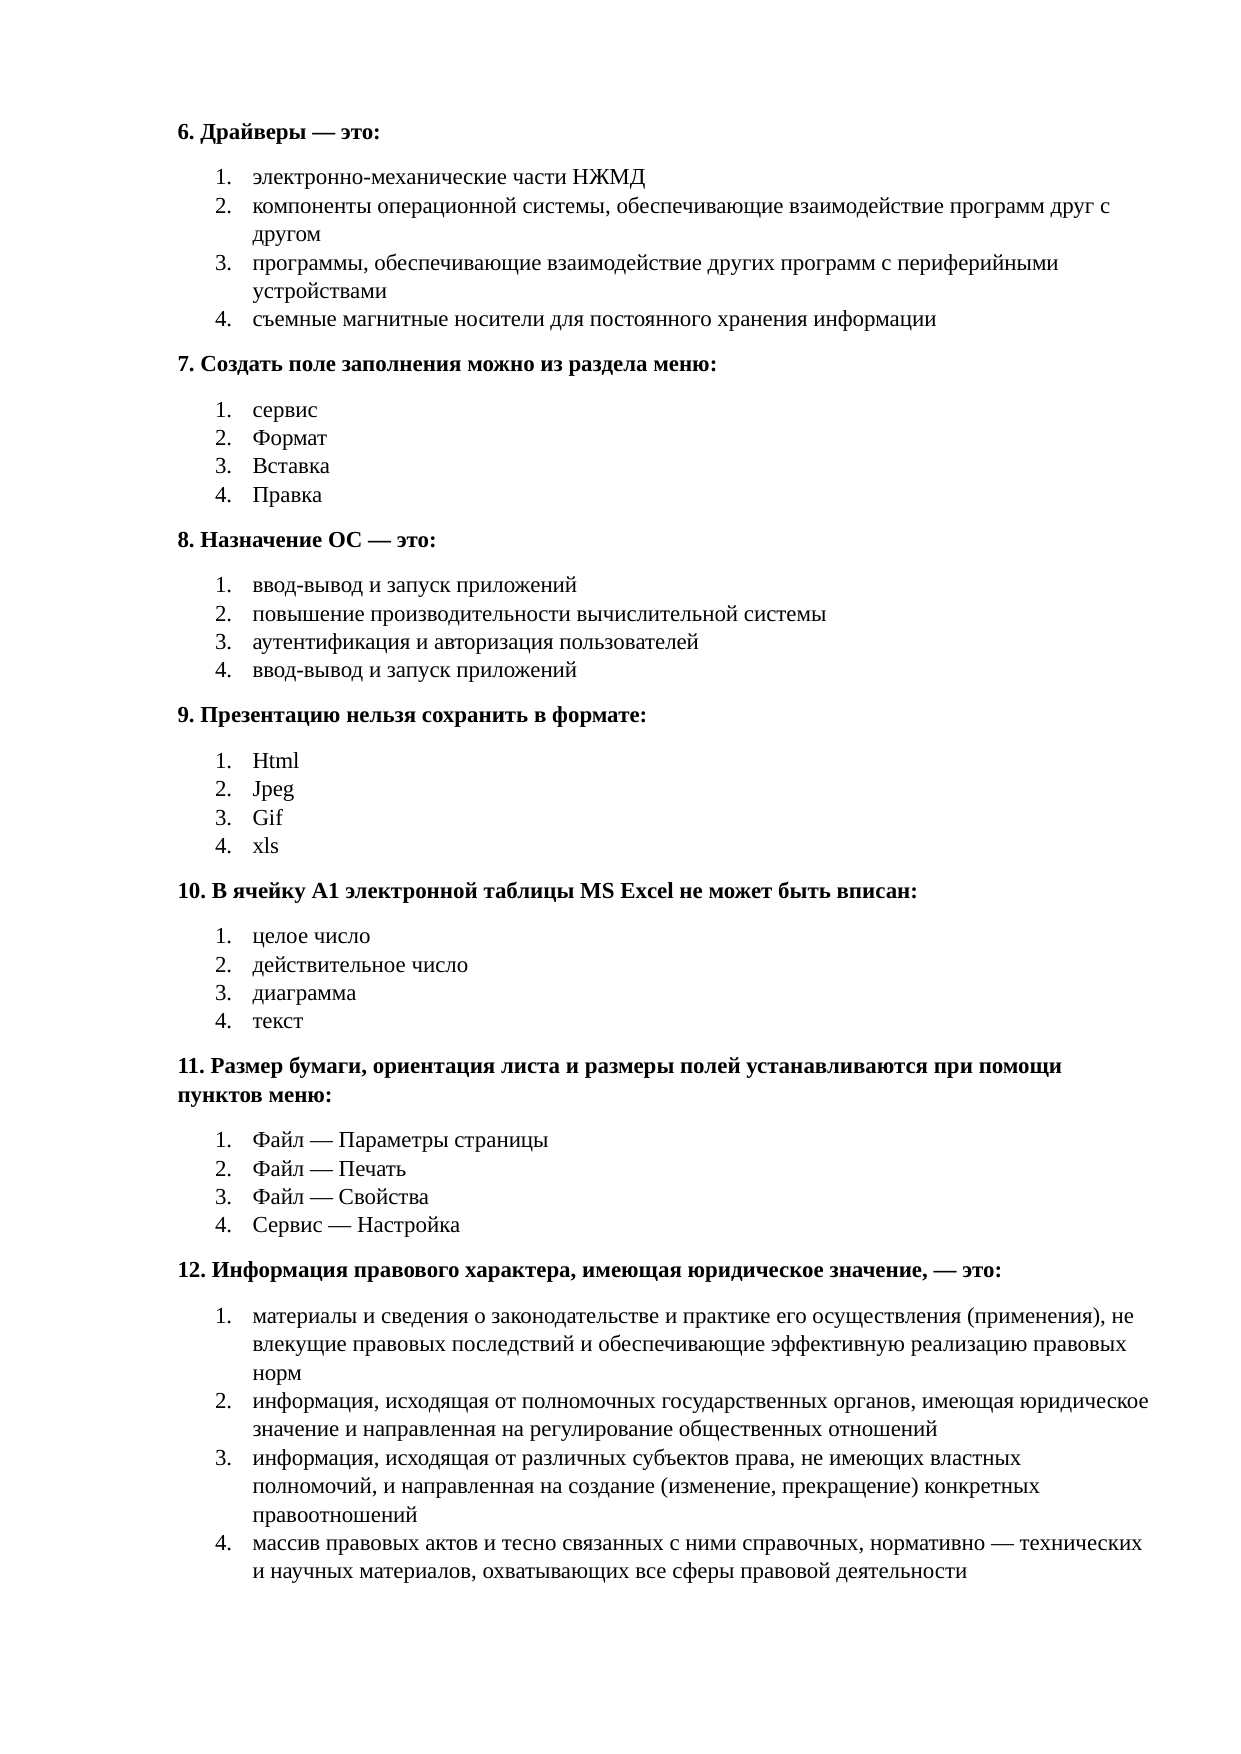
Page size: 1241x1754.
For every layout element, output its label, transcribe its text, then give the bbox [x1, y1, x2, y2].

list xls [215, 832, 1152, 858]
list Сервис — Настройка [215, 1211, 1152, 1238]
list Правка [215, 481, 1152, 507]
list ввод-вывод и запуск приложений [215, 656, 1152, 683]
list диаграмма [215, 979, 1152, 1005]
list компоненты операционной системы, обеспечивающие взаимодействие программ друг с другом [215, 192, 1152, 246]
list съемные магнитные носители для постоянного хранения информации [215, 305, 1152, 332]
text 11. Размер бумаги, ориентация листа и размеры полей устанавливаются при помощи пунктов меню: [177, 1053, 1152, 1107]
list ввод-вывод и запуск приложений [215, 571, 1152, 597]
list Файл — Печать [215, 1154, 1152, 1181]
list массив правовых актов и тесно связанных с ними справочных, нормативно — технических и научных материалов, охватывающих все сферы правовой деятельности [215, 1529, 1152, 1584]
list Файл — Свойства [215, 1183, 1152, 1209]
list аутентификация и авторизация пользователей [215, 628, 1152, 654]
list Html [215, 747, 1152, 773]
list сервис [215, 396, 1152, 422]
list Вставка [215, 452, 1152, 479]
list текст [215, 1007, 1152, 1034]
text 7. Создать поле заполнения можно из раздела меню: [177, 351, 1152, 377]
text 6. Драйверы — это: [177, 118, 1152, 144]
list целое число [215, 922, 1152, 948]
text 12. Информация правового характера, имеющая юридическое значение, — это: [177, 1257, 1152, 1283]
list Gif [215, 803, 1152, 830]
list электронно-механические части НЖМД [215, 163, 1152, 189]
list Файл — Параметры страницы [215, 1126, 1152, 1152]
text 8. Назначение ОС — это: [177, 526, 1152, 552]
list повышение производительности вычислительной системы [215, 599, 1152, 626]
list действительное число [215, 951, 1152, 977]
text 9. Презентацию нельзя сохранить в формате: [177, 702, 1152, 728]
list материалы и сведения о законодательстве и практике его осуществления (применения), не влекущие правовых последствий и обеспечивающие эффективную реализацию правовых норм [215, 1302, 1152, 1385]
text 10. В ячейку A1 электронной таблицы MS Excel не может быть вписан: [177, 877, 1152, 903]
list информация, исходящая от различных субъектов права, не имеющих властных полномочий, и направленная на создание (изменение, прекращение) конкретных правоотношений [215, 1444, 1152, 1527]
list Jpeg [215, 775, 1152, 801]
list программы, обеспечивающие взаимодействие других программ с периферийными устройствами [215, 248, 1152, 303]
list Формат [215, 424, 1152, 450]
list информация, исходящая от полномочных государственных органов, имеющая юридическое значение и направленная на регулирование общественных отношений [215, 1387, 1152, 1442]
